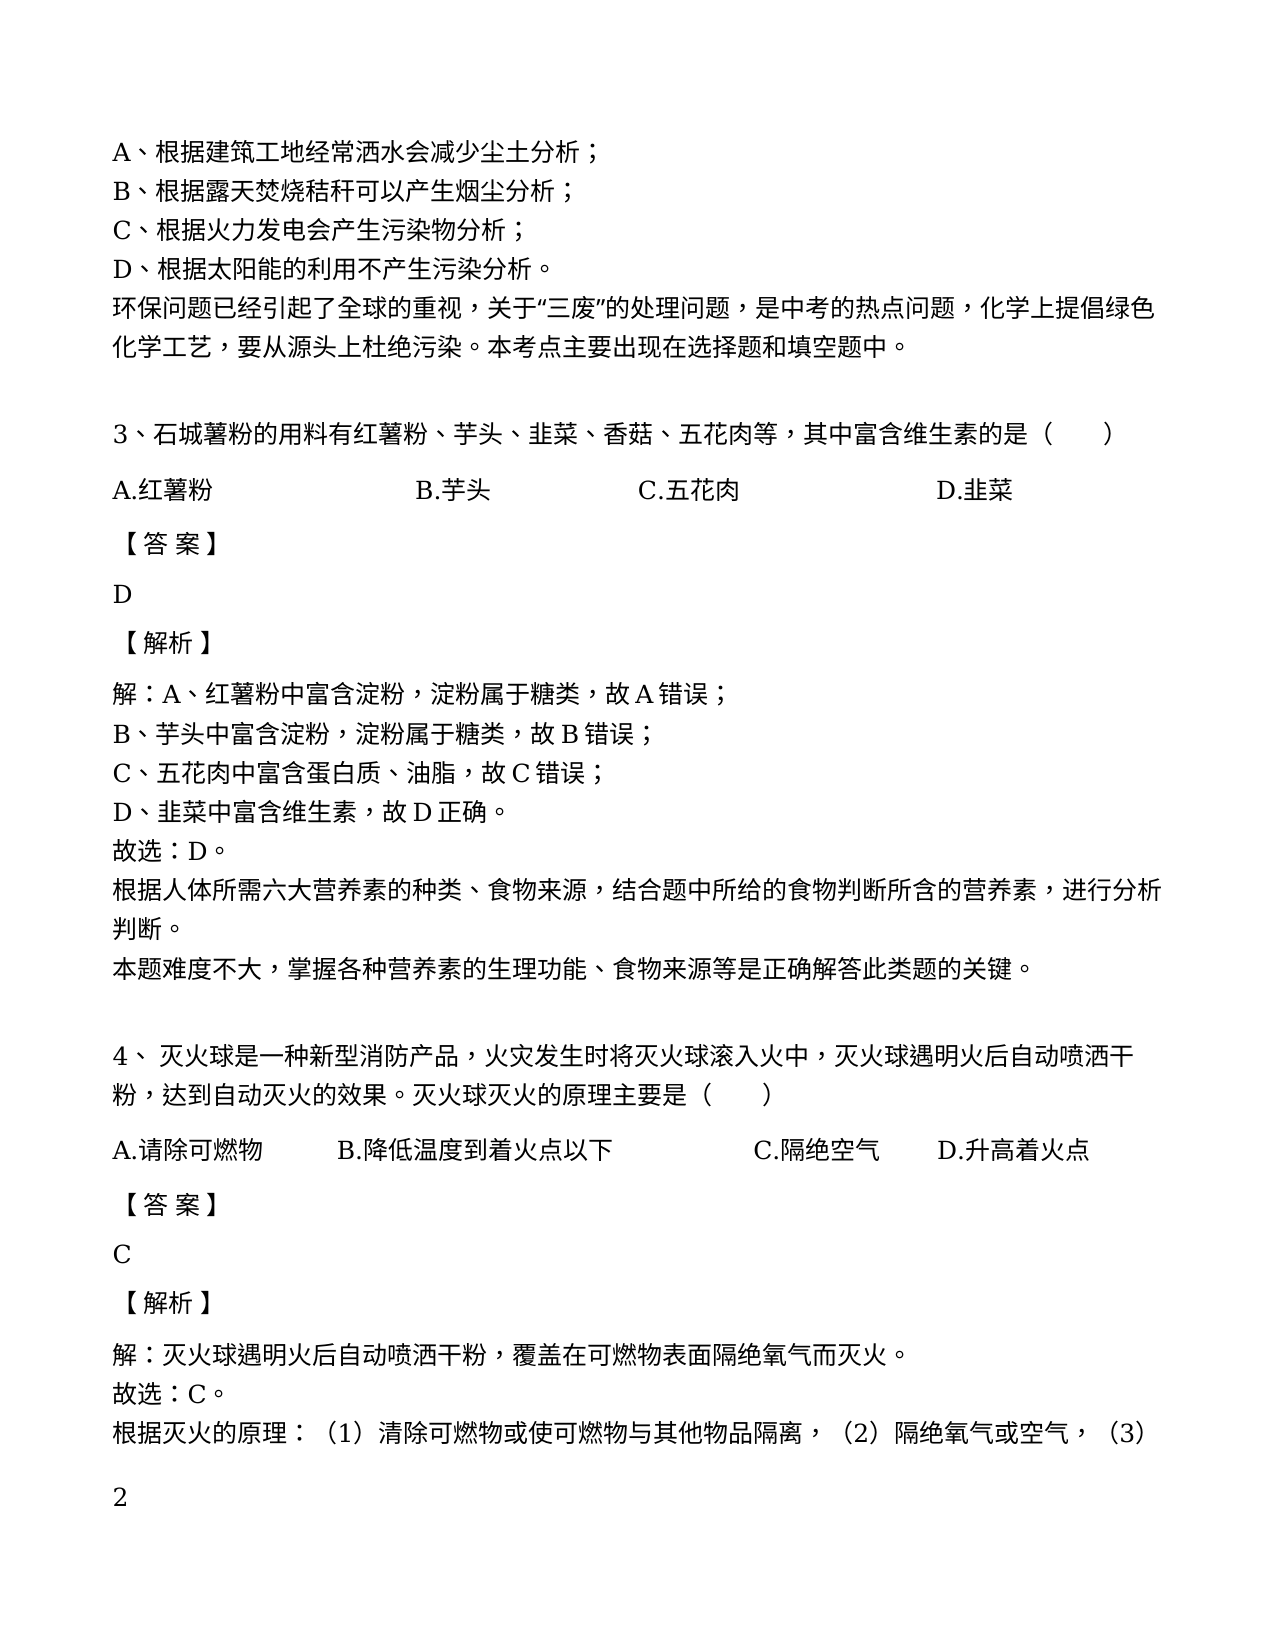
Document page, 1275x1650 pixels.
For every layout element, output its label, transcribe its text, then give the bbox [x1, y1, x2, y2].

text 【 解析 】 [112, 626, 1163, 659]
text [112, 1338, 1163, 1450]
text 3、石城薯粉的用料有红薯粉、芋头、韭菜、香菇、五花肉等，其中富含维生素的是（ ） [112, 382, 1163, 451]
text 【 答 案 】 [112, 527, 1163, 561]
text C [112, 1239, 1163, 1269]
text 4、 灭火球是一种新型消防产品，火灾发生时将灭火球滚入火中，灭火球遇明火后自动喷洒干粉，达到自动灭火的效果。灭火球灭火的原理主要是（ ） [112, 1003, 1163, 1111]
table_header C.隔绝空气 [753, 1129, 937, 1175]
table_header B.芋头 [415, 469, 638, 514]
table_header C.五花肉 [638, 469, 936, 514]
text 【 解析 】 [112, 1286, 1163, 1320]
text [112, 134, 1163, 364]
table_header B.降低温度到着火点以下 [337, 1129, 753, 1175]
table_header D.韭菜 [936, 469, 1163, 514]
table_header A.红薯粉 [112, 469, 415, 514]
text D [112, 578, 1163, 608]
text 【 答 案 】 [112, 1187, 1163, 1221]
table_header D.升高着火点 [937, 1129, 1163, 1175]
table_header A.请除可燃物 [112, 1129, 337, 1175]
text 解：A、红薯粉中富含淀粉，淀粉属于糖类，故A错误； B、芋头中富含淀粉，淀粉属于糖类，故B错误； C、五花肉中富含蛋白质、油脂，故C错误； D、韭菜中富含维生素，故D正确。 故选：D。 根据人体所需六大营养素的种类、食物来源，结合题中所给的食物判断所含的营养素，进行分析判断。 本题难度不大，掌握各种营养素的生理功能、食物来源等是正确解答此类题的关键。 [112, 677, 1163, 985]
